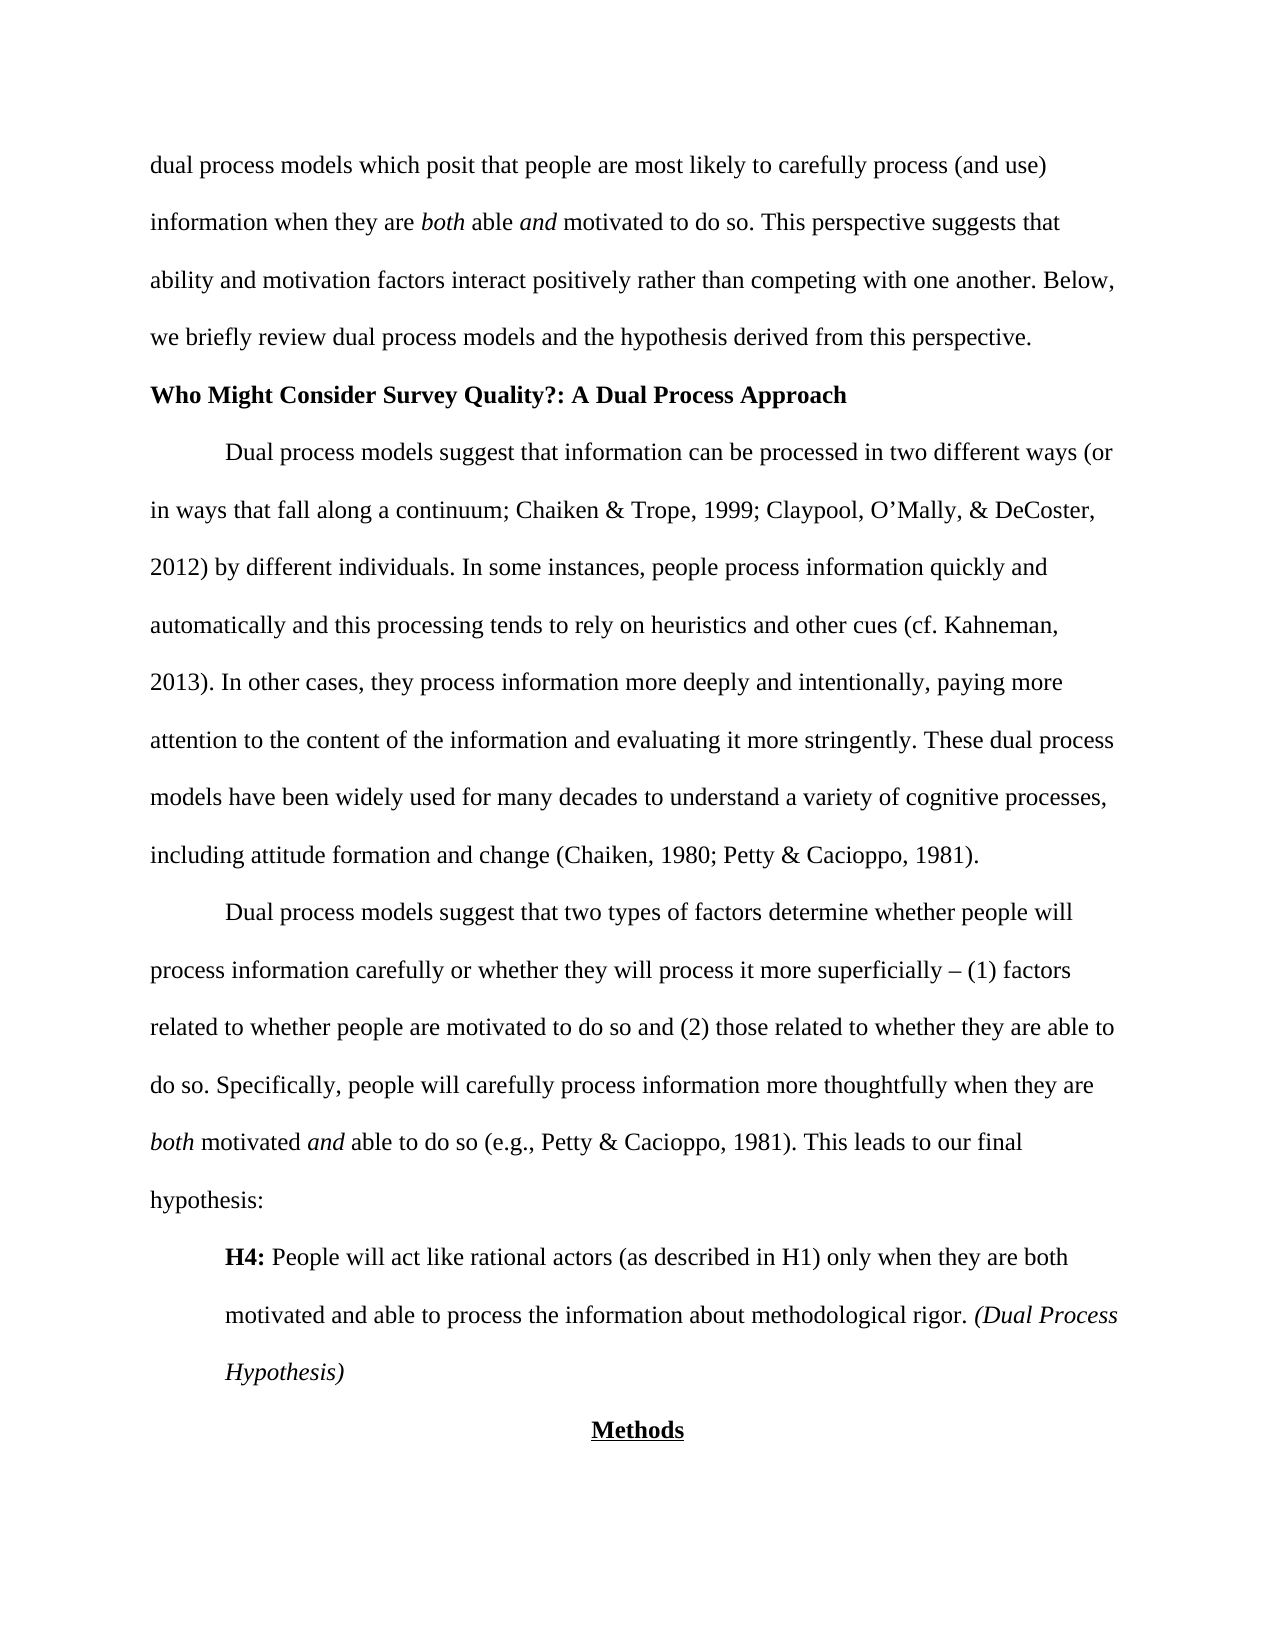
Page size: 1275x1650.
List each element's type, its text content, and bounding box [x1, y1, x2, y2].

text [150, 150, 1125, 351]
text Dual process models suggest that information can be processed in two different ways (or in ways that fall along a continuum; Chaiken & Trope, 1999; Claypool, O’Mally, & DeCoster, 2012) by different individuals. In some instances, people process information quickly and automatically and this processing tends to rely on heuristics and other cues (cf. Kahneman, 2013). In other cases, they process information more deeply and intentionally, paying more attention to the content of the information and evaluating it more stringently. These dual process models have been widely used for many decades to understand a variety of cognitive processes, including attitude formation and change (Chaiken, 1980; Petty & Cacioppo, 1981). [150, 437, 1125, 869]
text Who Might Consider Survey Quality?: A Dual Process Approach [150, 380, 1125, 409]
list Methods [150, 1415, 1125, 1444]
text Dual process models suggest that two types of factors determine whether people will process information carefully or whether they will process it more superficially – (1) factors related to whether people are motivated to do so and (2) those related to whether they are able to do so. Specifically, people will carefully process information more thoughtfully when they are both motivated and able to do so (e.g., Petty & Cacioppo, 1981). This leads to our final hypothesis: [150, 897, 1125, 1214]
text H4: People will act like rational actors (as described in H1) only when they are both motivated and able to process the information about methodological rigor. (Dual Process Hypothesis) [225, 1242, 1125, 1386]
